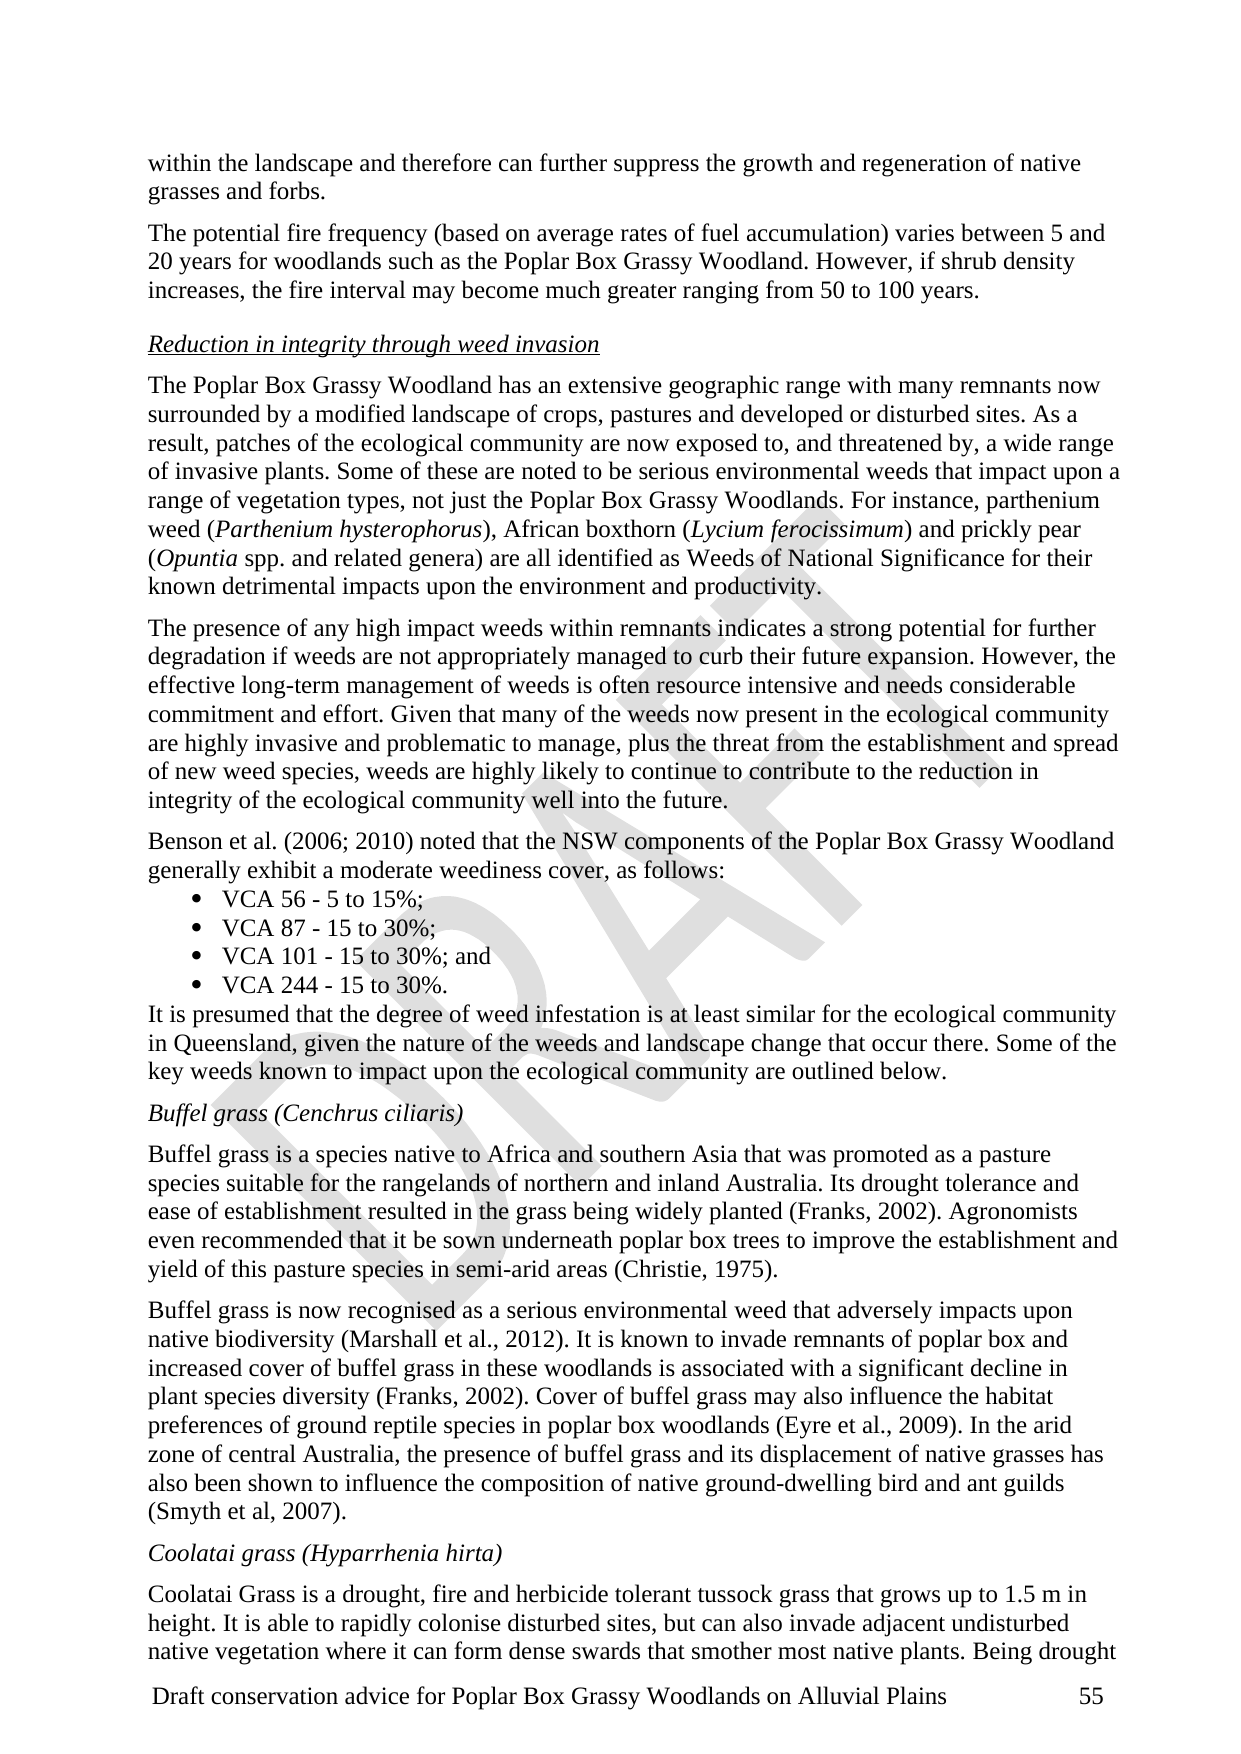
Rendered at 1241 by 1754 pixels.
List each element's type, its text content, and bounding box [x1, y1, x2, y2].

list VCA 244 - 15 to 30%. [192, 970, 1122, 999]
text Buffel grass (Cenchrus ciliaris) [148, 1098, 1122, 1126]
text Buffel grass is a species native to Africa and southern Asia that was promoted as a pasture species suitable for the rangelands of northern and inland Australia. Its drought tolerance and ease of establishment resulted in the grass being widely planted (Franks, 2002). Agronomists even recommended that it be sown underneath poplar box trees to improve the establishment and yield of this pasture species in semi-arid areas (Christie, 1975). [148, 1139, 1122, 1283]
list VCA 101 - 15 to 30%; and [192, 941, 1122, 970]
text Buffel grass is now recognised as a serious environmental weed that adversely impacts upon native biodiversity (Marshall et al., 2012). It is known to invade remnants of poplar box and increased cover of buffel grass in these woodlands is associated with a significant decline in plant species diversity (Franks, 2002). Cover of buffel grass may also influence the habitat preferences of ground reptile species in poplar box woodlands (Eyre et al., 2009). In the arid zone of central Australia, the presence of buffel grass and its displacement of native grasses has also been shown to influence the composition of native ground-dwelling bird and ant guilds (Smyth et al, 2007). [148, 1295, 1122, 1525]
text The presence of any high impact weeds within remnants indicates a strong potential for further degradation if weeds are not appropriately managed to curb their future expansion. However, the effective long-term management of weeds is often resource intensive and needs considerable commitment and effort. Given that many of the weeds now present in the ecological community are highly invasive and problematic to manage, plus the threat from the establishment and spread of new weed species, weeds are highly likely to continue to contribute to the reduction in integrity of the ecological community well into the future. [148, 613, 1122, 814]
text Coolatai grass (Hyparrhenia hirta) [148, 1538, 1122, 1566]
text Benson et al. (2006; 2010) noted that the NSW components of the Poplar Box Grassy Woodland generally exhibit a moderate weediness cover, as follows: [148, 826, 1122, 884]
list VCA 87 - 15 to 30%; [192, 913, 1122, 941]
text The Poplar Box Grassy Woodland has an extensive geographic range with many remnants now surrounded by a modified landscape of crops, pastures and developed or disturbed sites. As a result, patches of the ecological community are now exposed to, and threatened by, a wide range of invasive plants. Some of these are noted to be serious environmental weeds that impact upon a range of vegetation types, not just the Poplar Box Grassy Woodlands. For instance, parthenium weed (Parthenium hysterophorus), African boxthorn (Lycium ferocissimum) and prickly pear (Opuntia spp. and related genera) are all identified as Weeds of National Significance for their known detrimental impacts upon the environment and productivity. [148, 370, 1122, 600]
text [148, 1579, 1122, 1665]
text Reduction in integrity through weed invasion [148, 329, 1107, 358]
text The potential fire frequency (based on average rates of fuel accumulation) varies between 5 and 20 years for woodlands such as the Poplar Box Grassy Woodland. However, if shrub density increases, the fire interval may become much greater ranging from 50 to 100 years. [148, 218, 1107, 304]
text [148, 148, 1107, 205]
list VCA 56 - 5 to 15%; [192, 884, 1122, 913]
text It is presumed that the degree of weed infestation is at least similar for the ecological community in Queensland, given the nature of the weeds and landscape change that occur there. Some of the key weeds known to impact upon the ecological community are outlined below. [148, 999, 1122, 1085]
